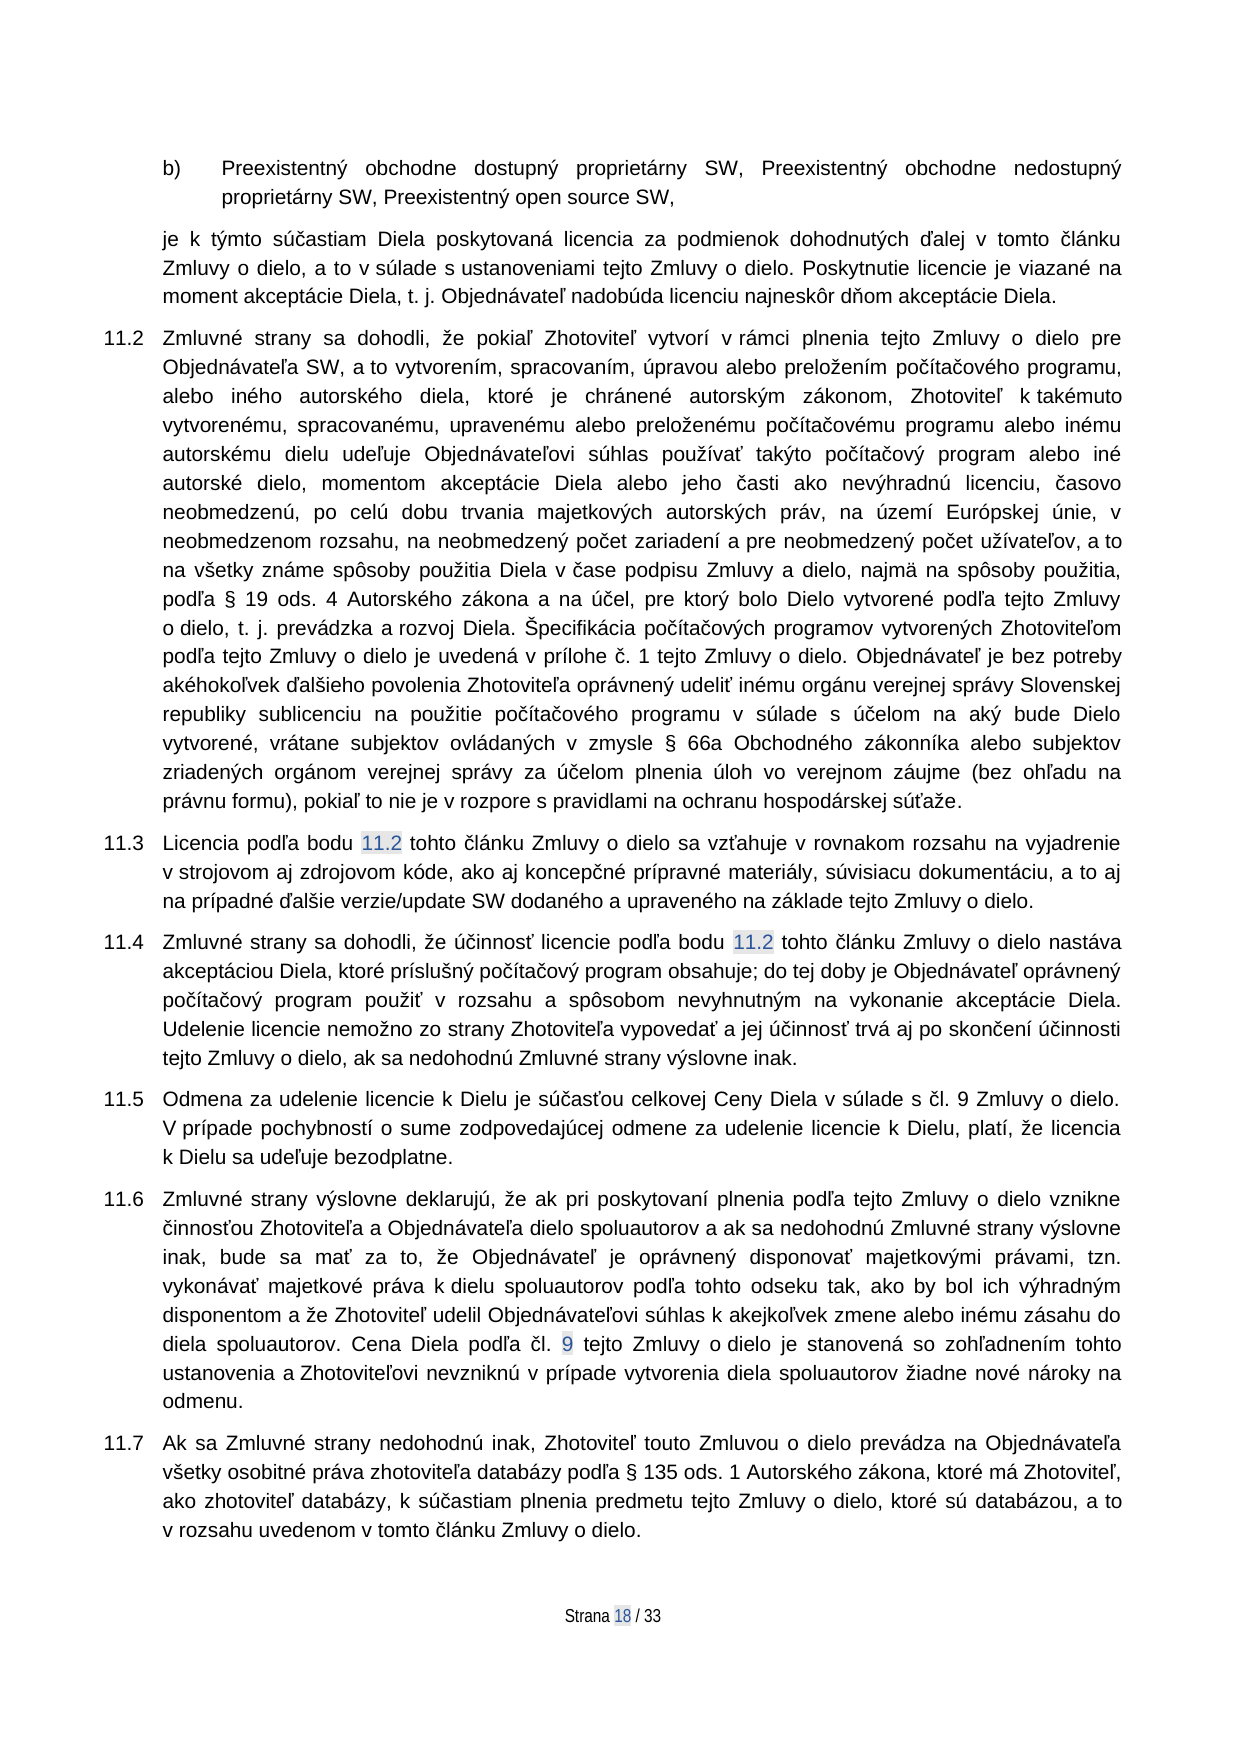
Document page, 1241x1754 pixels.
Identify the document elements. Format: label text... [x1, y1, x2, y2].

list je k týmto súčastiam Diela poskytovaná licencia za podmienok dohodnutých ďalej v tomto článku Zmluvy o dielo, a to v súlade s ustanoveniami tejto Zmluvy o dielo. Poskytnutie licencie je viazané na moment akceptácie Diela, t. j. Objednávateľ nadobúda licenciu najneskôr dňom akceptácie Diela. [162, 226, 1122, 308]
text Ak sa Zmluvné strany nedohodnú inak, Zhotoviteľ touto Zmluvou o dielo prevádza na Objednávateľa všetky osobitné práva zhotoviteľa databázy podľa § 135 ods. 1 Autorského zákona, ktoré má Zhotoviteľ, ako zhotoviteľ databázy, k súčastiam plnenia predmetu tejto Zmluvy o dielo, ktoré sú databázou, a to v rozsahu uvedenom v tomto článku Zmluvy o dielo. [103, 1431, 1122, 1542]
list Preexistentný obchodne dostupný proprietárny SW, Preexistentný obchodne nedostupný proprietárny SW, Preexistentný open source SW, [162, 156, 1122, 209]
text Odmena za udelenie licencie k Dielu je súčasťou celkovej Ceny Diela v súlade s čl. 9 Zmluvy o dielo. V prípade pochybností o sume zodpovedajúcej odmene za udelenie licencie k Dielu, platí, že licencia k Dielu sa udeľuje bezodplatne. [103, 1087, 1122, 1169]
text Zmluvné strany sa dohodli, že pokiaľ Zhotoviteľ vytvorí v rámci plnenia tejto Zmluvy o dielo pre Objednávateľa SW, a to vytvorením, spracovaním, úpravou alebo preložením počítačového programu, alebo iného autorského diela, ktoré je chránené autorským zákonom, Zhotoviteľ k takémuto vytvorenému, spracovanému, upravenému alebo preloženému počítačovému programu alebo inému autorskému dielu udeľuje Objednávateľovi súhlas používať takýto počítačový program alebo iné autorské dielo, momentom akceptácie Diela alebo jeho časti ako nevýhradnú licenciu, časovo neobmedzenú, po celú dobu trvania majetkových autorských práv, na území Európskej únie, v neobmedzenom rozsahu, na neobmedzený počet zariadení a pre neobmedzený počet užívateľov, a to na všetky známe spôsoby použitia Diela v čase podpisu Zmluvy a dielo, najmä na spôsoby použitia, podľa § 19 ods. 4 Autorského zákona a na účel, pre ktorý bolo Dielo vytvorené podľa tejto Zmluvy o dielo, t. j. prevádzka a rozvoj Diela. Špecifikácia počítačových programov vytvorených Zhotoviteľom podľa tejto Zmluvy o dielo je uvedená v prílohe č. 1 tejto Zmluvy o dielo. Objednávateľ je bez potreby akéhokoľvek ďalšieho povolenia Zhotoviteľa oprávnený udeliť inému orgánu verejnej správy Slovenskej republiky sublicenciu na použitie počítačového programu v súlade s účelom na aký bude Dielo vytvorené, vrátane subjektov ovládaných v zmysle § 66a Obchodného zákonníka alebo subjektov zriadených orgánom verejnej správy za účelom plnenia úloh vo verejnom záujme (bez ohľadu na právnu formu), pokiaľ to nie je v rozpore s pravidlami na ochranu hospodárskej súťaže. [103, 326, 1122, 813]
text Licencia podľa bodu 11.2 tohto článku Zmluvy o dielo sa vzťahuje v rovnakom rozsahu na vyjadrenie v strojovom aj zdrojovom kóde, ako aj koncepčné prípravné materiály, súvisiacu dokumentáciu, a to aj na prípadné ďalšie verzie/update SW dodaného a upraveného na základe tejto Zmluvy o dielo. [103, 831, 1122, 912]
text Zmluvné strany výslovne deklarujú, že ak pri poskytovaní plnenia podľa tejto Zmluvy o dielo vznikne činnosťou Zhotoviteľa a Objednávateľa dielo spoluautorov a ak sa nedohodnú Zmluvné strany výslovne inak, bude sa mať za to, že Objednávateľ je oprávnený disponovať majetkovými právami, tzn. vykonávať majetkové práva k dielu spoluautorov podľa tohto odseku tak, ako by bol ich výhradným disponentom a že Zhotoviteľ udelil Objednávateľovi súhlas k akejkoľvek zmene alebo inému zásahu do diela spoluautorov. Cena Diela podľa čl. 9 tejto Zmluvy o dielo je stanovená so zohľadnením tohto ustanovenia a Zhotoviteľovi nevzniknú v prípade vytvorenia diela spoluautorov žiadne nové nároky na odmenu. [103, 1187, 1122, 1413]
text Zmluvné strany sa dohodli, že účinnosť licencie podľa bodu 11.2 tohto článku Zmluvy o dielo nastáva akceptáciou Diela, ktoré príslušný počítačový program obsahuje; do tej doby je Objednávateľ oprávnený počítačový program použiť v rozsahu a spôsobom nevyhnutným na vykonanie akceptácie Diela. Udelenie licencie nemožno zo strany Zhotoviteľa vypovedať a jej účinnosť trvá aj po skončení účinnosti tejto Zmluvy o dielo, ak sa nedohodnú Zmluvné strany výslovne inak. [103, 930, 1122, 1070]
